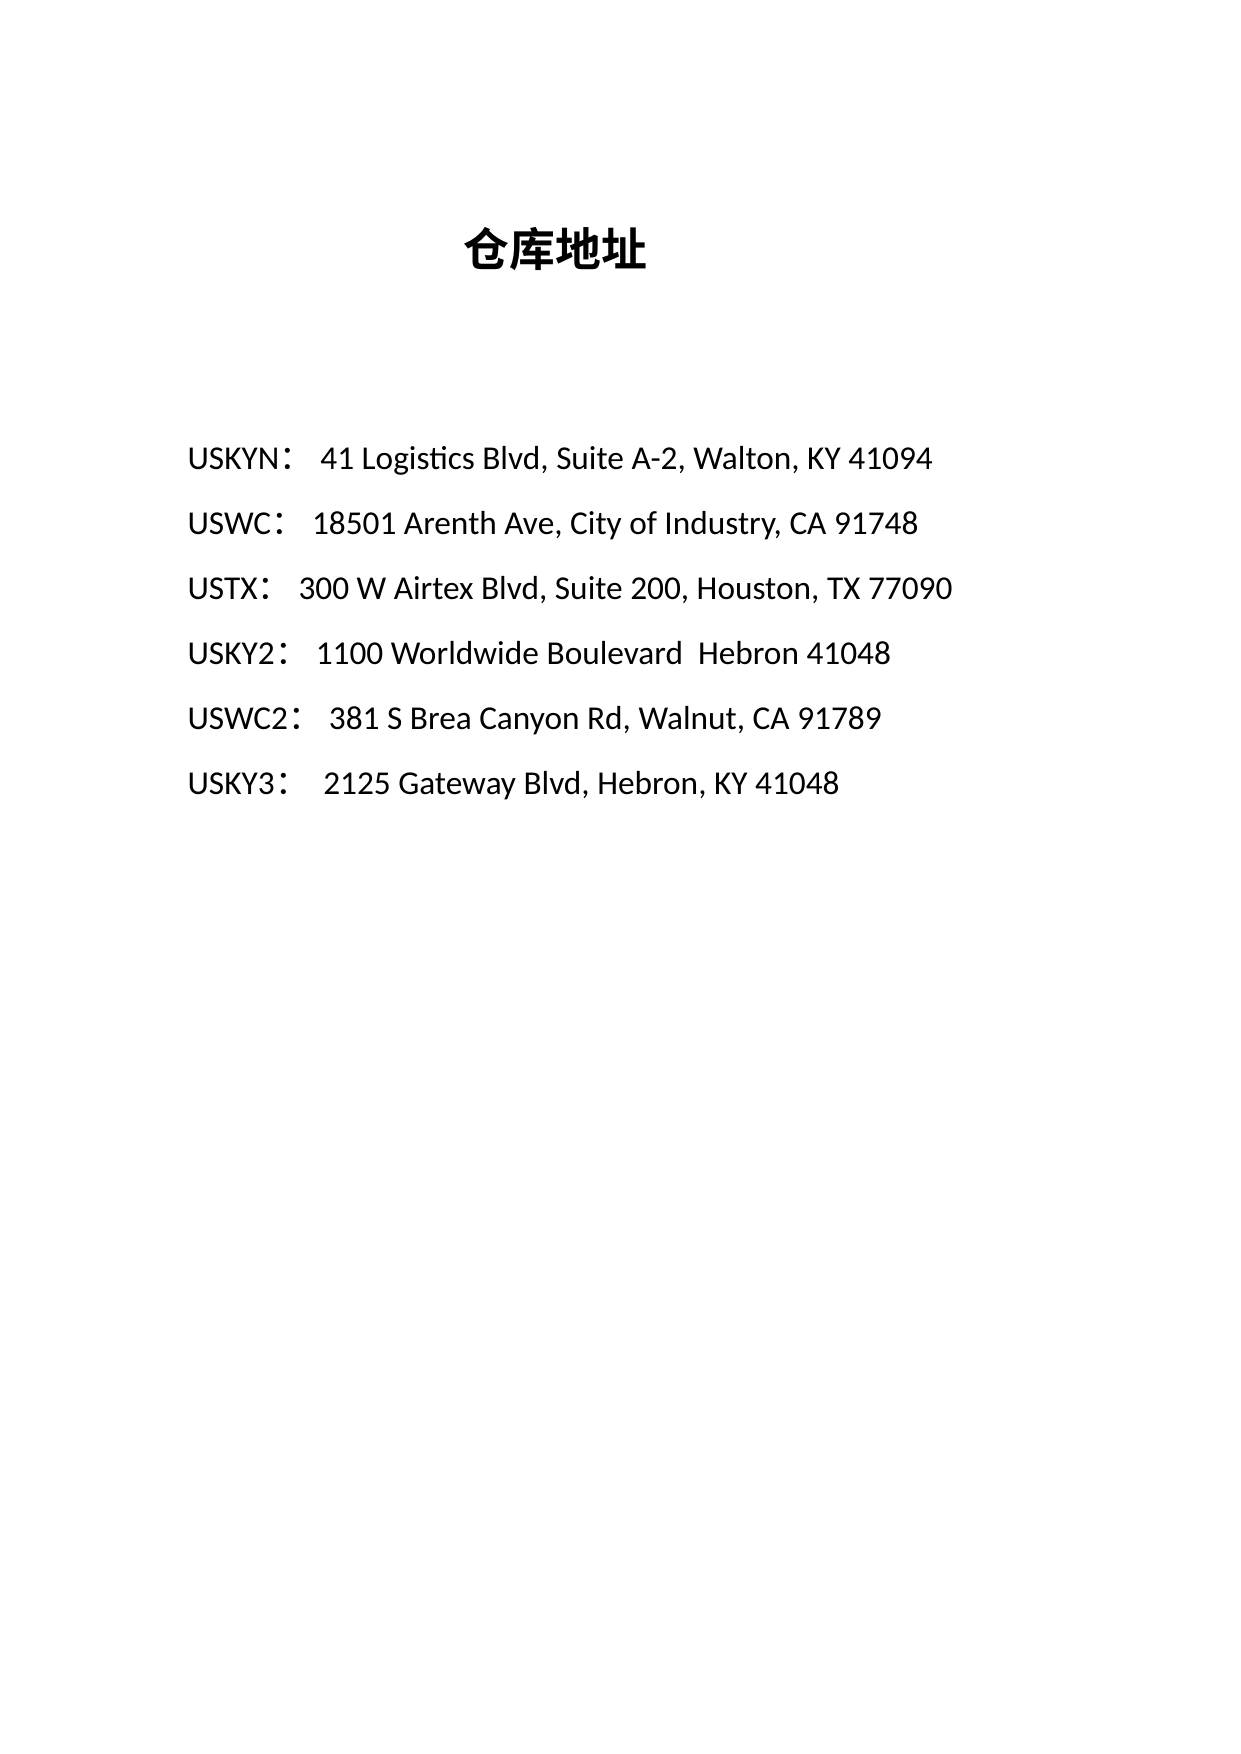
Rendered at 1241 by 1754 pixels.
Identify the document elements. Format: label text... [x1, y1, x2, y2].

subtitle 仓库地址 [187, 197, 1053, 295]
text USKYN： 41 Logistics Blvd, Suite A-2, Walton, KY 41094 [187, 422, 1053, 487]
text USWC： 18501 Arenth Ave, City of Industry, CA 91748 [187, 487, 1053, 552]
text USKY2： 1100 Worldwide Boulevard Hebron 41048 [187, 617, 1053, 682]
text USKY3： 2125 Gateway Blvd, Hebron, KY 41048 [187, 747, 1053, 812]
text USTX： 300 W Airtex Blvd, Suite 200, Houston, TX 77090 [187, 552, 1053, 617]
text USWC2： 381 S Brea Canyon Rd, Walnut, CA 91789 [187, 682, 1053, 747]
